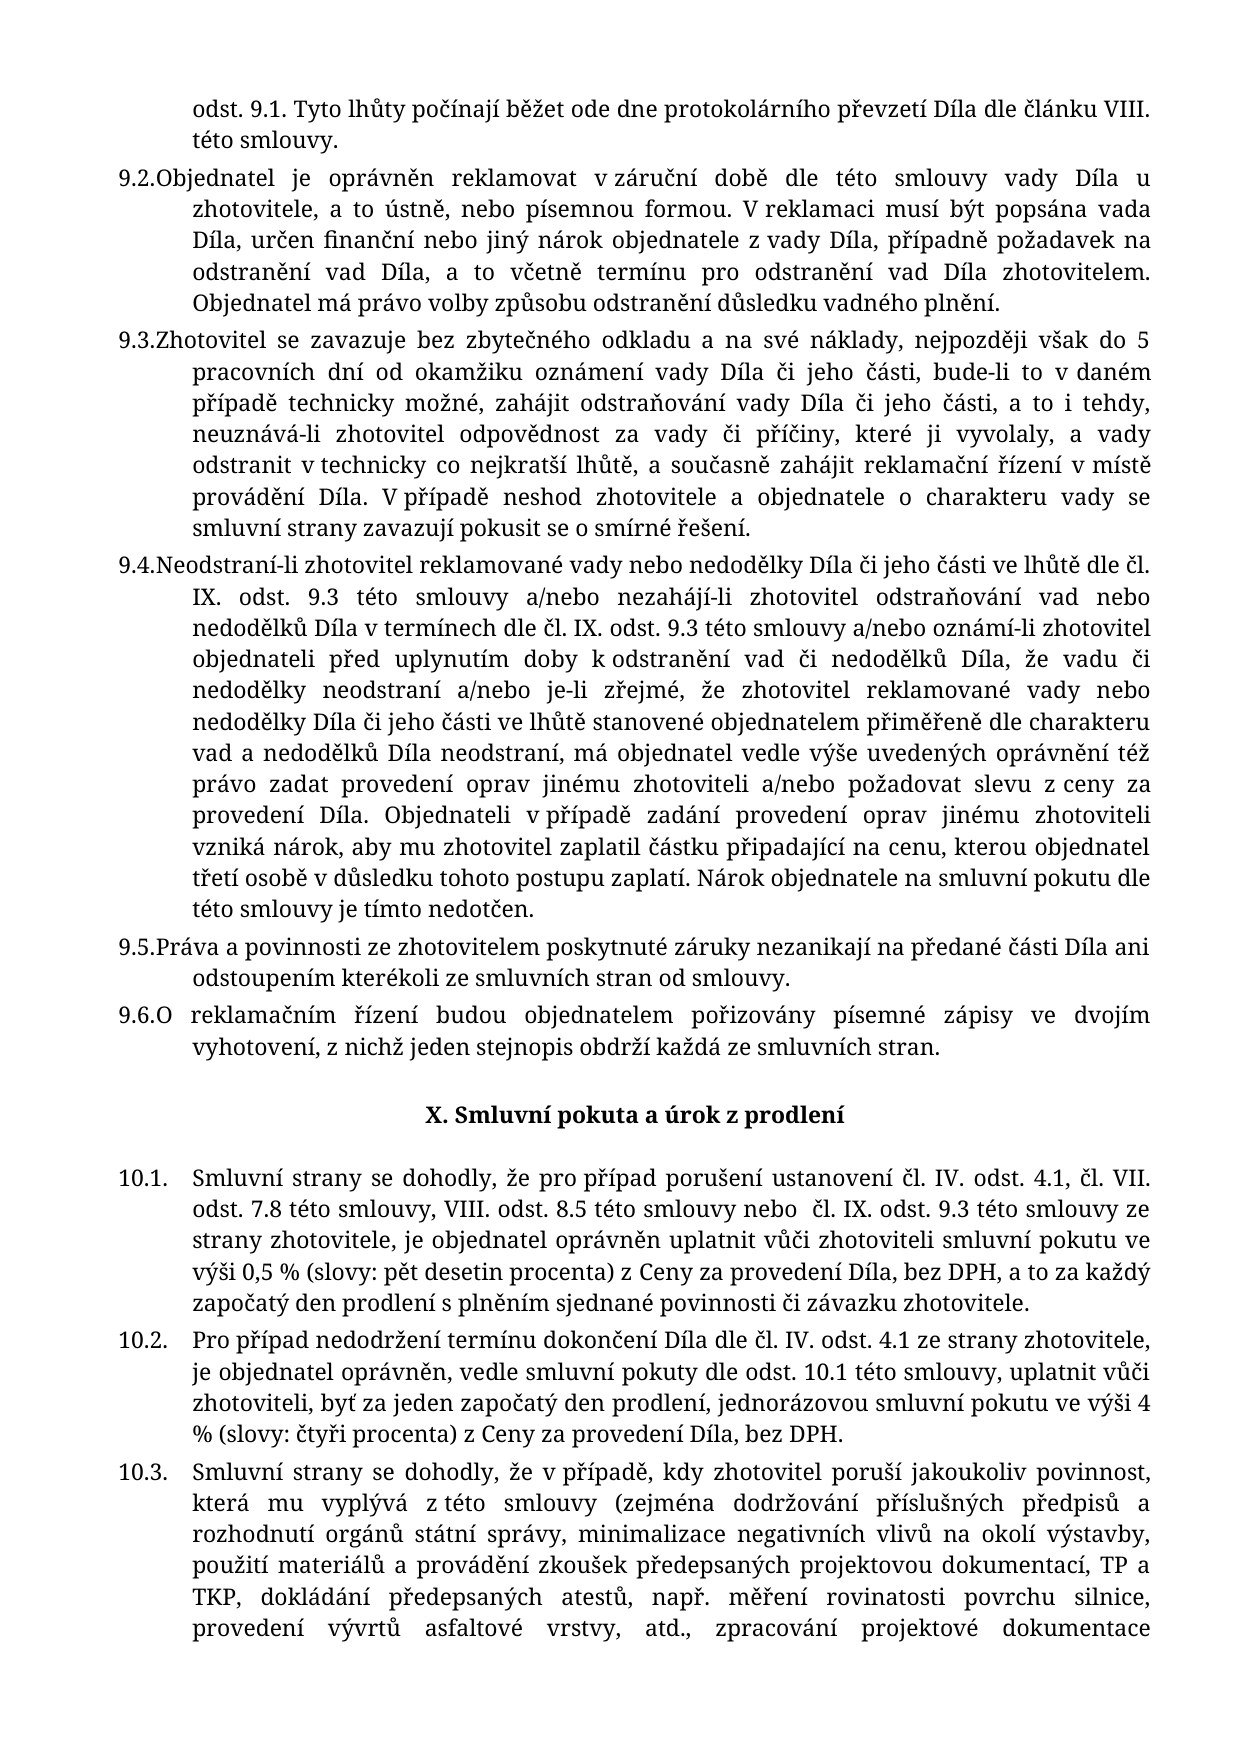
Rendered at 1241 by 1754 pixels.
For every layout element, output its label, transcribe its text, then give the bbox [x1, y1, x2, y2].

list Objednatel je oprávněn reklamovat v záruční době dle této smlouvy vady Díla u zhotovitele, a to ústně, nebo písemnou formou. V reklamaci musí být popsána vada Díla, určen finanční nebo jiný nárok objednatele z vady Díla, případně požadavek na odstranění vad Díla, a to včetně termínu pro odstranění vad Díla zhotovitelem. Objednatel má právo volby způsobu odstranění důsledku vadného plnění. [118, 162, 1152, 318]
list Smluvní strany se dohodly, že pro případ porušení ustanovení čl. IV. odst. 4.1, čl. VII. odst. 7.8 této smlouvy, VIII. odst. 8.5 této smlouvy nebo čl. IX. odst. 9.3 této smlouvy ze strany zhotovitele, je objednatel oprávněn uplatnit vůči zhotoviteli smluvní pokutu ve výši 0,5 % (slovy: pět desetin procenta) z Ceny za provedení Díla, bez DPH, a to za každý započatý den prodlení s plněním sjednané povinnosti či závazku zhotovitele. [118, 1162, 1152, 1318]
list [118, 1455, 1152, 1643]
text X. Smluvní pokuta a úrok z prodlení [118, 1099, 1152, 1130]
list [118, 93, 1152, 155]
list Neodstraní-li zhotovitel reklamované vady nebo nedodělky Díla či jeho části ve lhůtě dle čl. IX. odst. 9.3 této smlouvy a/nebo nezahájí-li zhotovitel odstraňování vad nebo nedodělků Díla v termínech dle čl. IX. odst. 9.3 této smlouvy a/nebo oznámí-li zhotovitel objednateli před uplynutím doby k odstranění vad či nedodělků Díla, že vadu či nedodělky neodstraní a/nebo je-li zřejmé, že zhotovitel reklamované vady nebo nedodělky Díla či jeho části ve lhůtě stanovené objednatelem přiměřeně dle charakteru vad a nedodělků Díla neodstraní, má objednatel vedle výše uvedených oprávnění též právo zadat provedení oprav jinému zhotoviteli a/nebo požadovat slevu z ceny za provedení Díla. Objednateli v případě zadání provedení oprav jinému zhotoviteli vzniká nárok, aby mu zhotovitel zaplatil částku připadající na cenu, kterou objednatel třetí osobě v důsledku tohoto postupu zaplatí. Nárok objednatele na smluvní pokutu dle této smlouvy je tímto nedotčen. [118, 549, 1152, 924]
list Pro případ nedodržení termínu dokončení Díla dle čl. IV. odst. 4.1 ze strany zhotovitele, je objednatel oprávněn, vedle smluvní pokuty dle odst. 10.1 této smlouvy, uplatnit vůči zhotoviteli, byť za jeden započatý den prodlení, jednorázovou smluvní pokutu ve výši 4 % (slovy: čtyři procenta) z Ceny za provedení Díla, bez DPH. [118, 1324, 1152, 1449]
list Práva a povinnosti ze zhotovitelem poskytnuté záruky nezanikají na předané části Díla ani odstoupením kterékoli ze smluvních stran od smlouvy. [118, 930, 1152, 993]
list Zhotovitel se zavazuje bez zbytečného odkladu a na své náklady, nejpozději však do 5 pracovních dní od okamžiku oznámení vady Díla či jeho části, bude-li to v daném případě technicky možné, zahájit odstraňování vady Díla či jeho části, a to i tehdy, neuznává-li zhotovitel odpovědnost za vady či příčiny, které ji vyvolaly, a vady odstranit v technicky co nejkratší lhůtě, a současně zahájit reklamační řízení v místě provádění Díla. V případě neshod zhotovitele a objednatele o charakteru vady se smluvní strany zavazují pokusit se o smírné řešení. [118, 324, 1152, 543]
list O reklamačním řízení budou objednatelem pořizovány písemné zápisy ve dvojím vyhotovení, z nichž jeden stejnopis obdrží každá ze smluvních stran. [118, 999, 1152, 1062]
